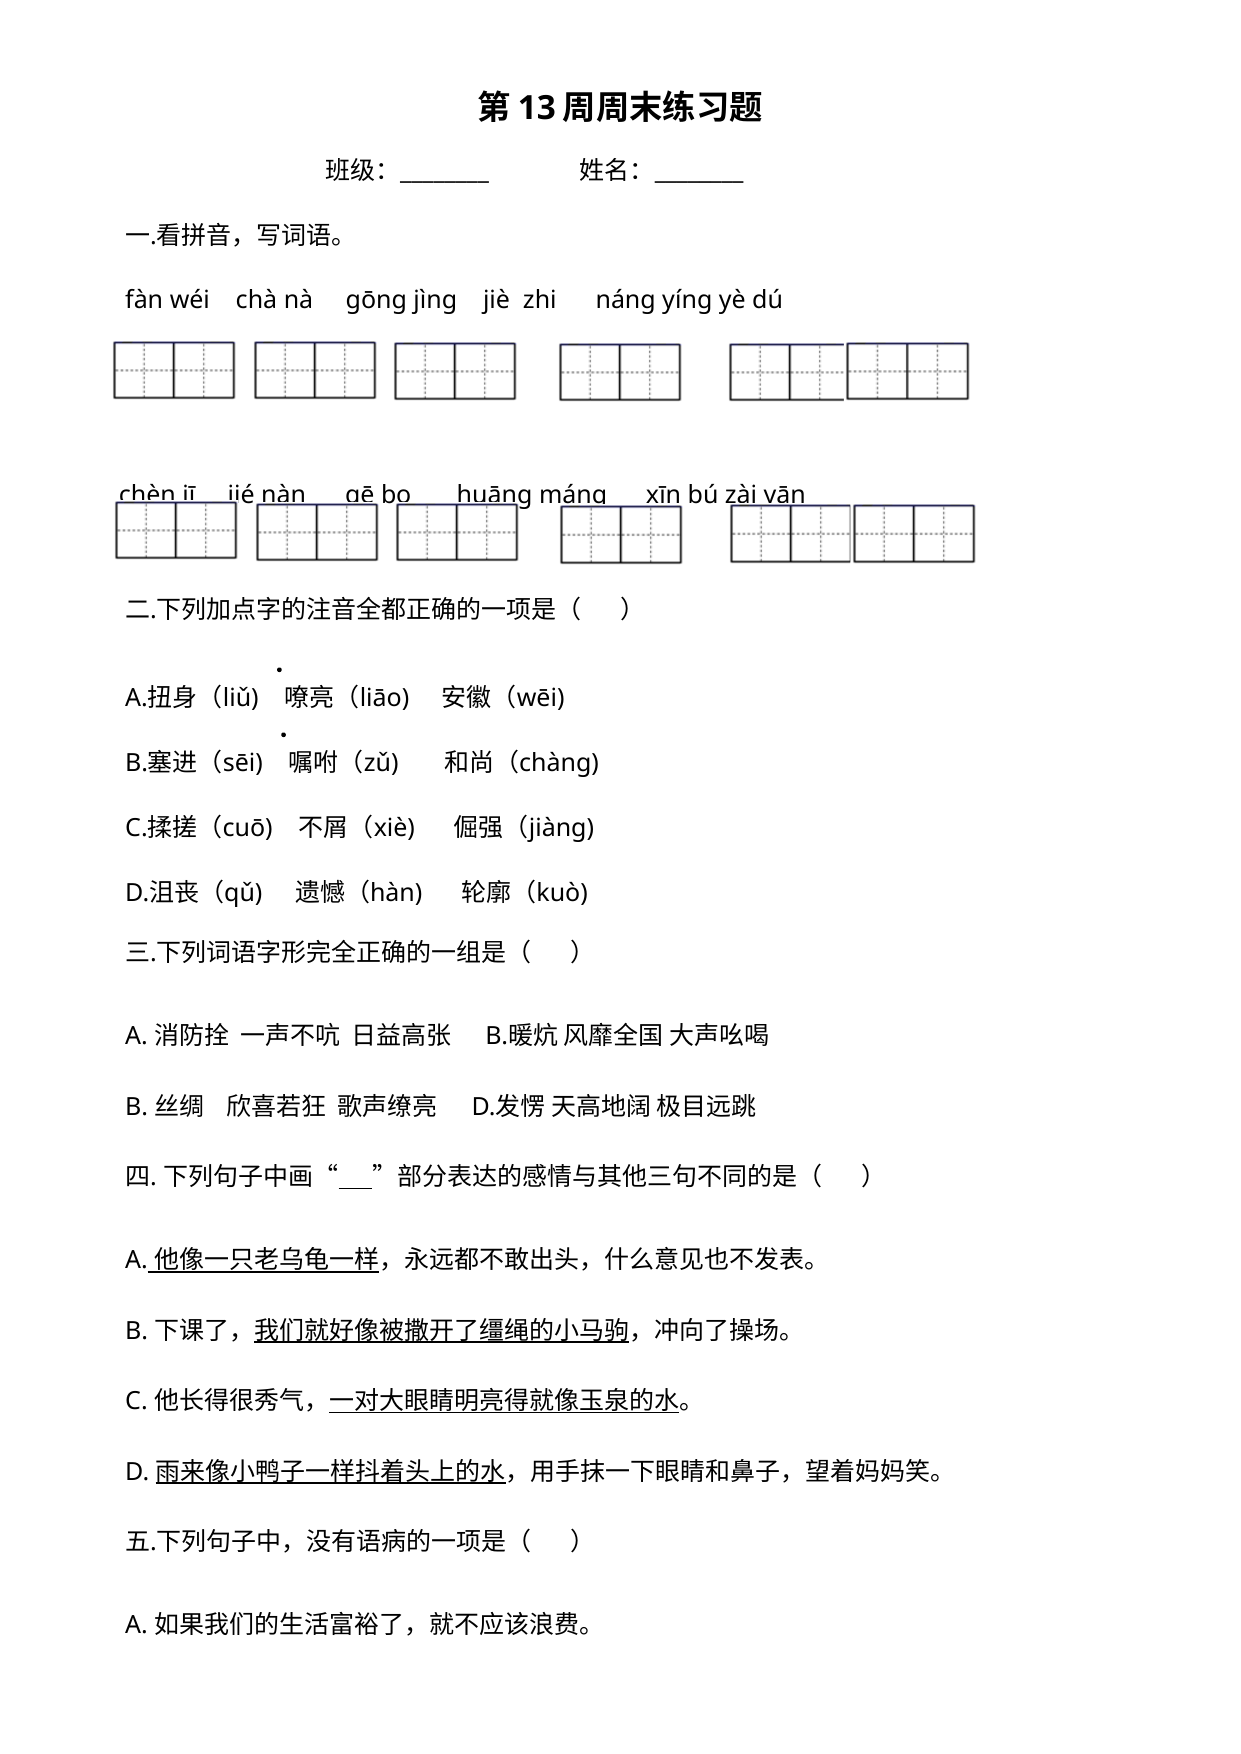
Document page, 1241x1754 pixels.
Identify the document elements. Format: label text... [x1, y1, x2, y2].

text 第13周周末练习题 [75, 81, 1165, 129]
picture [253, 502, 380, 564]
picture [112, 500, 239, 562]
text B.塞进（sēi) 嘱咐（zǔ) 和尚（chàng) [75, 723, 1165, 788]
picture [251, 340, 378, 402]
picture [556, 342, 683, 404]
text 五.下列句子中，没有语病的一项是（ ） [75, 1507, 1165, 1572]
text 三.下列词语字形完全正确的一组是（ ） [75, 918, 1165, 983]
picture [557, 504, 684, 567]
text 二.下列加点字的注音全都正确的一项是（ ） [75, 575, 1165, 640]
text B. 丝绸 欣喜若狂 歌声缭亮 D.发愣 天高地阔 极目远跳 [75, 1072, 1165, 1137]
text 四. 下列句子中画“ ”部分表达的感情与其他三句不同的是（ ） [75, 1142, 1165, 1207]
picture [727, 503, 977, 566]
text B. 下课了，我们就好像被撒开了缰绳的小马驹，冲向了操场。 [75, 1296, 1165, 1361]
text A. 如果我们的生活富裕了，就不应该浪费。 [75, 1590, 1165, 1655]
text chèn jī jié nàn gē bo huāng máng xīn bú zài yān [75, 461, 1165, 526]
text fàn wéi chà nà gōng jìng jiè zhi náng yíng yè dú [75, 266, 1165, 331]
picture [110, 340, 237, 402]
text 一.看拼音，写词语。 [75, 201, 1165, 266]
text A. 他像一只老乌龟一样，永远都不敢出头，什么意见也不发表。 [75, 1225, 1165, 1290]
text C.揉搓（cuō) 不屑（xiè) 倔强（jiàng) [75, 788, 1165, 853]
picture [393, 502, 520, 564]
picture [726, 341, 971, 404]
text D. 雨来像小鸭子一样抖着头上的水，用手抹一下眼睛和鼻子，望着妈妈笑。 [75, 1437, 1165, 1502]
text A. 消防拴 一声不吭 日益高张 B.暖炕 风靡全国 大声吆喝 [75, 1001, 1165, 1066]
text D.沮丧（qǔ) 遗憾（hàn) 轮廓（kuò) [75, 853, 1165, 918]
text 班级：________ 姓名：________ [75, 136, 1165, 201]
text A.扭身（liǔ) 嘹亮（liāo) 安徽（wēi) [75, 658, 1165, 723]
picture [391, 341, 518, 403]
text C. 他长得很秀气，一对大眼睛明亮得就像玉泉的水。 [75, 1366, 1165, 1431]
